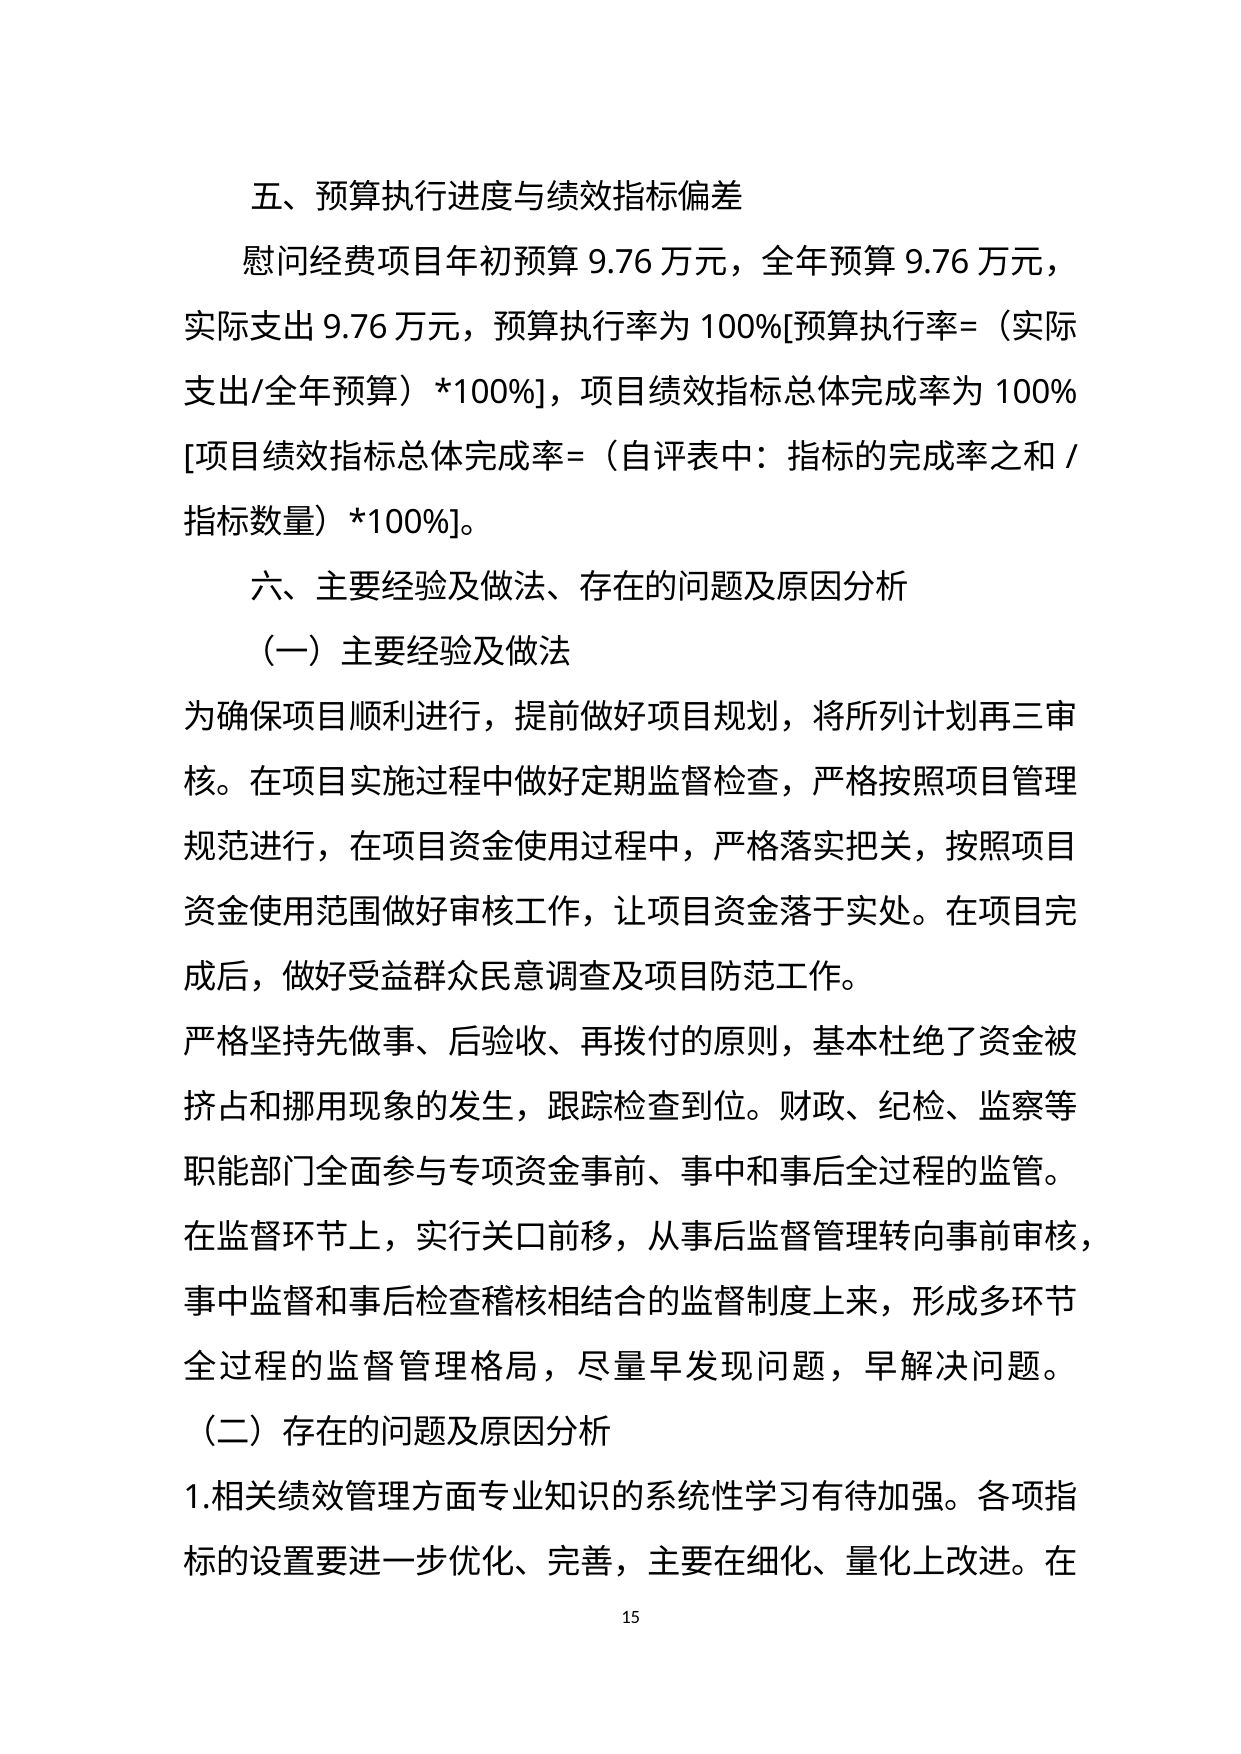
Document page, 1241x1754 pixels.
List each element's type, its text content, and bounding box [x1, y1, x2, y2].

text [183, 617, 1078, 1592]
text 六、主要经验及做法、存在的问题及原因分析 [183, 552, 1078, 617]
text 五、预算执行进度与绩效指标偏差 [183, 162, 1078, 227]
text 慰问经费项目年初预算9.76万元，全年预算9.76万元，实际支出9.76万元，预算执行率为100%[预算执行率=（实际支出/全年预算）*100%]，项目绩效指标总体完成率为100%[项目绩效指标总体完成率=（自评表中：指标的完成率之和 / 指标数量）*100%]。 [183, 227, 1078, 552]
